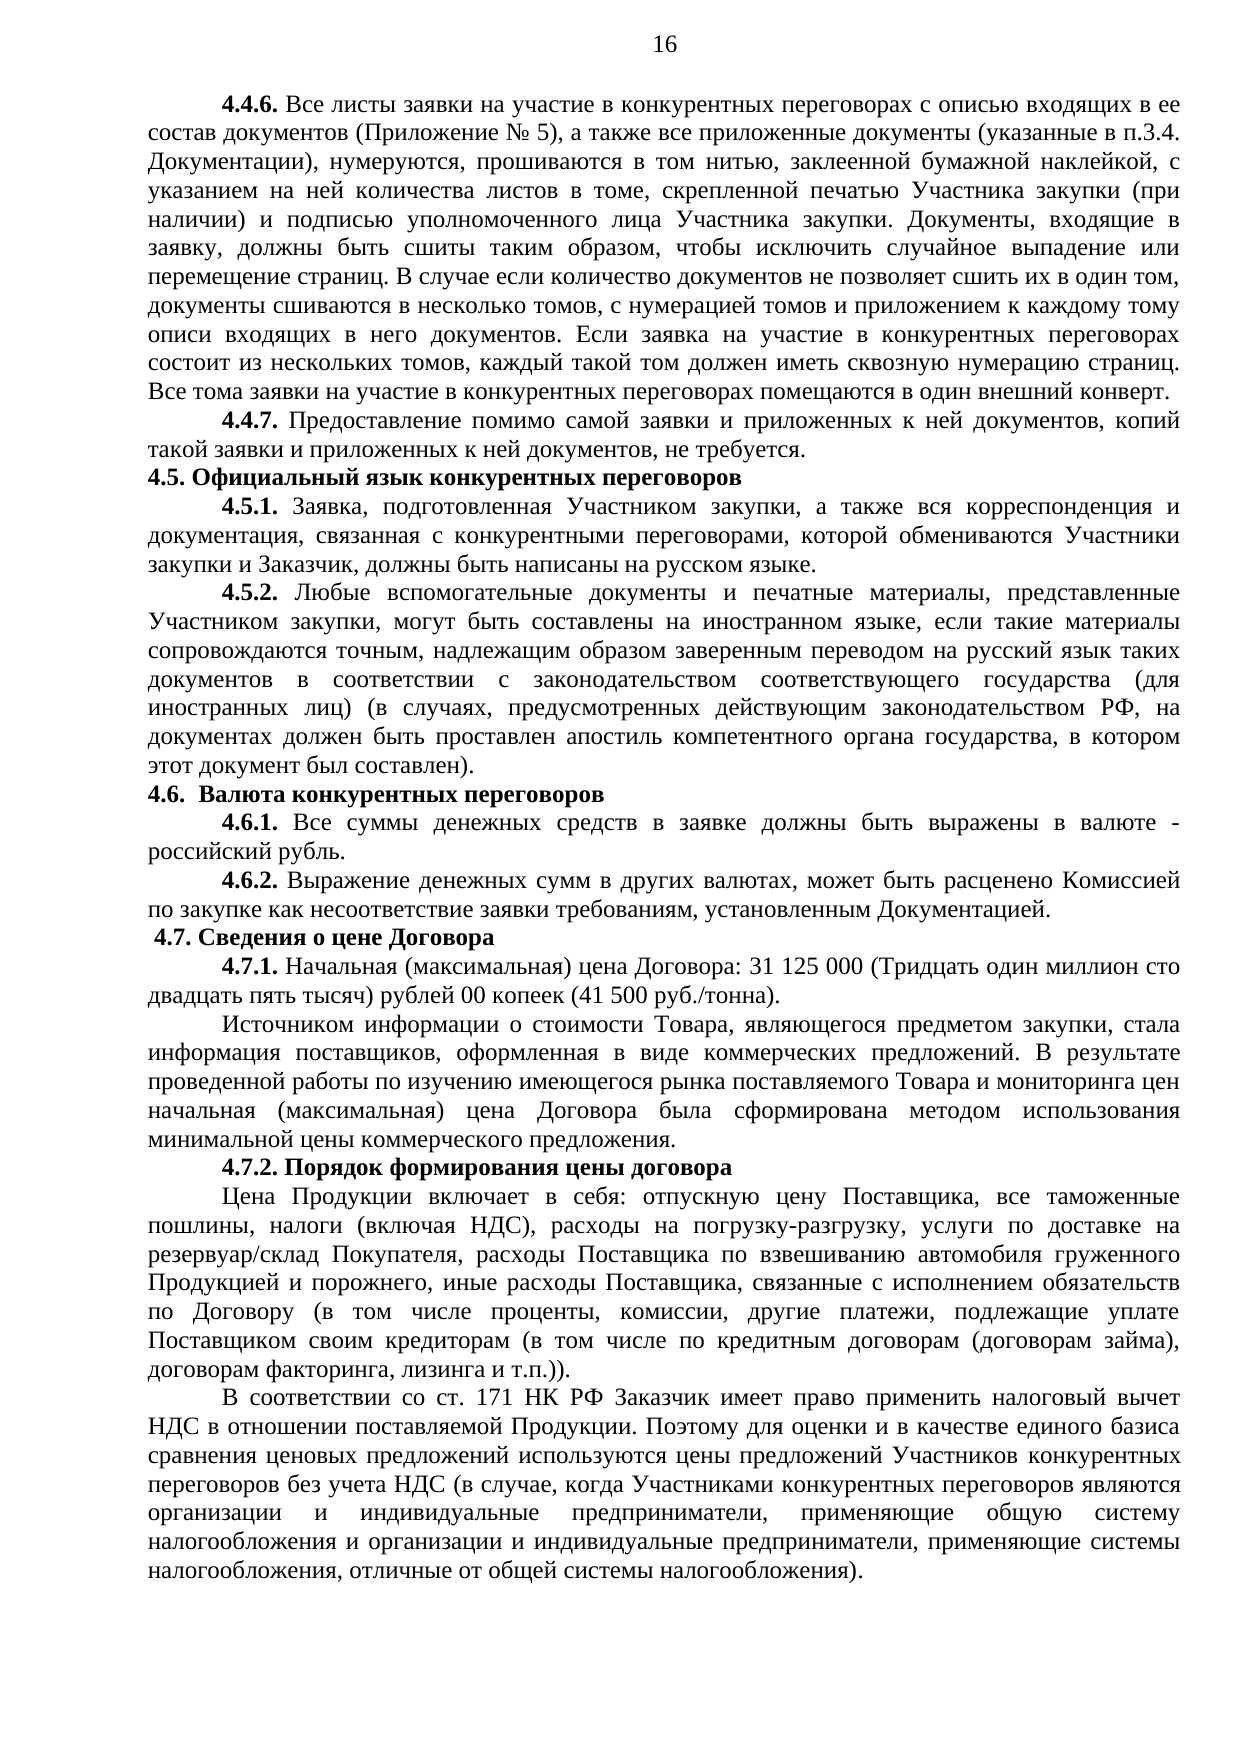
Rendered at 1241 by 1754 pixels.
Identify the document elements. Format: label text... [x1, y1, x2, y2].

text 4.7.1. Начальная (максимальная) цена Договора: 31 125 000 (Тридцать один миллион сто двадцать пять тысяч) рублей 00 копеек (41 500 руб./тонна). [148, 951, 1181, 1009]
text 4.5.2. Любые вспомогательные документы и печатные материалы, представленные Участником закупки, могут быть составлены на иностранном языке, если такие материалы сопровождаются точным, надлежащим образом заверенным переводом на русский язык таких документов в соответствии с законодательством соответствующего государства (для иностранных лиц) (в случаях, предусмотренных действующим законодательством РФ, на документах должен быть проставлен апостиль компетентного органа государства, в котором этот документ был составлен). [148, 577, 1181, 779]
text 4.5.1. Заявка, подготовленная Участником закупки, а также вся корреспонденция и документация, связанная с конкурентными переговорами, которой обмениваются Участники закупки и Заказчик, должны быть написаны на русском языке. [148, 491, 1181, 577]
text 4.7. Сведения о цене Договора [148, 922, 1181, 951]
text Цена Продукции включает в себя: отпускную цену Поставщика, все таможенные пошлины, налоги (включая НДС), расходы на погрузку-разгрузку, услуги по доставке на резервуар/склад Покупателя, расходы Поставщика по взвешиванию автомобиля груженного Продукцией и порожнего, иные расходы Поставщика, связанные с исполнением обязательств по Договору (в том числе проценты, комиссии, другие платежи, подлежащие уплате Поставщиком своим кредиторам (в том числе по кредитным договорам (договорам займа), договорам факторинга, лизинга и т.п.)). [148, 1181, 1181, 1382]
text 4.7.2. Порядок формирования цены договора [148, 1152, 1181, 1181]
text 4.5. Официальный язык конкурентных переговоров [148, 462, 1181, 491]
text 4.6. Валюта конкурентных переговоров [148, 779, 1181, 807]
text Источником информации о стоимости Товара, являющегося предметом закупки, стала информация поставщиков, оформленная в виде коммерческих предложений. В результате проведенной работы по изучению имеющегося рынка поставляемого Товара и мониторинга цен начальная (максимальная) цена Договора была сформирована методом использования минимальной цены коммерческого предложения. [148, 1009, 1181, 1152]
text В соответствии со ст. 171 НК РФ Заказчик имеет право применить налоговый вычет НДС в отношении поставляемой Продукции. Поэтому для оценки и в качестве единого базиса сравнения ценовых предложений используются цены предложений Участников конкурентных переговоров без учета НДС (в случае, когда Участниками конкурентных переговоров являются организации и индивидуальные предприниматели, применяющие общую систему налогообложения и организации и индивидуальные предприниматели, применяющие системы налогообложения, отличные от общей системы налогообложения). [148, 1382, 1181, 1584]
text 4.4.6. Все листы заявки на участие в конкурентных переговорах с описью входящих в ее состав документов (Приложение № 5), а также все приложенные документы (указанные в п.3.4. Документации), нумеруются, прошиваются в том нитью, заклеенной бумажной наклейкой, с указанием на ней количества листов в томе, скрепленной печатью Участника закупки (при наличии) и подписью уполномоченного лица Участника закупки. Документы, входящие в заявку, должны быть сшиты таким образом, чтобы исключить случайное выпадение или перемещение страниц. В случае если количество документов не позволяет сшить их в один том, документы сшиваются в несколько томов, с нумерацией томов и приложением к каждому тому описи входящих в него документов. Если заявка на участие в конкурентных переговорах состоит из нескольких томов, каждый такой том должен иметь сквозную нумерацию страниц. Все тома заявки на участие в конкурентных переговорах помещаются в один внешний конверт. [148, 89, 1181, 405]
text 4.6.1. Все суммы денежных средств в заявке должны быть выражены в валюте - российский рубль. [148, 807, 1181, 865]
text 4.6.2. Выражение денежных сумм в других валютах, может быть расценено Комиссией по закупке как несоответствие заявки требованиям, установленным Документацией. [148, 865, 1181, 922]
text 4.4.7. Предоставление помимо самой заявки и приложенных к ней документов, копий такой заявки и приложенных к ней документов, не требуется. [148, 405, 1181, 462]
